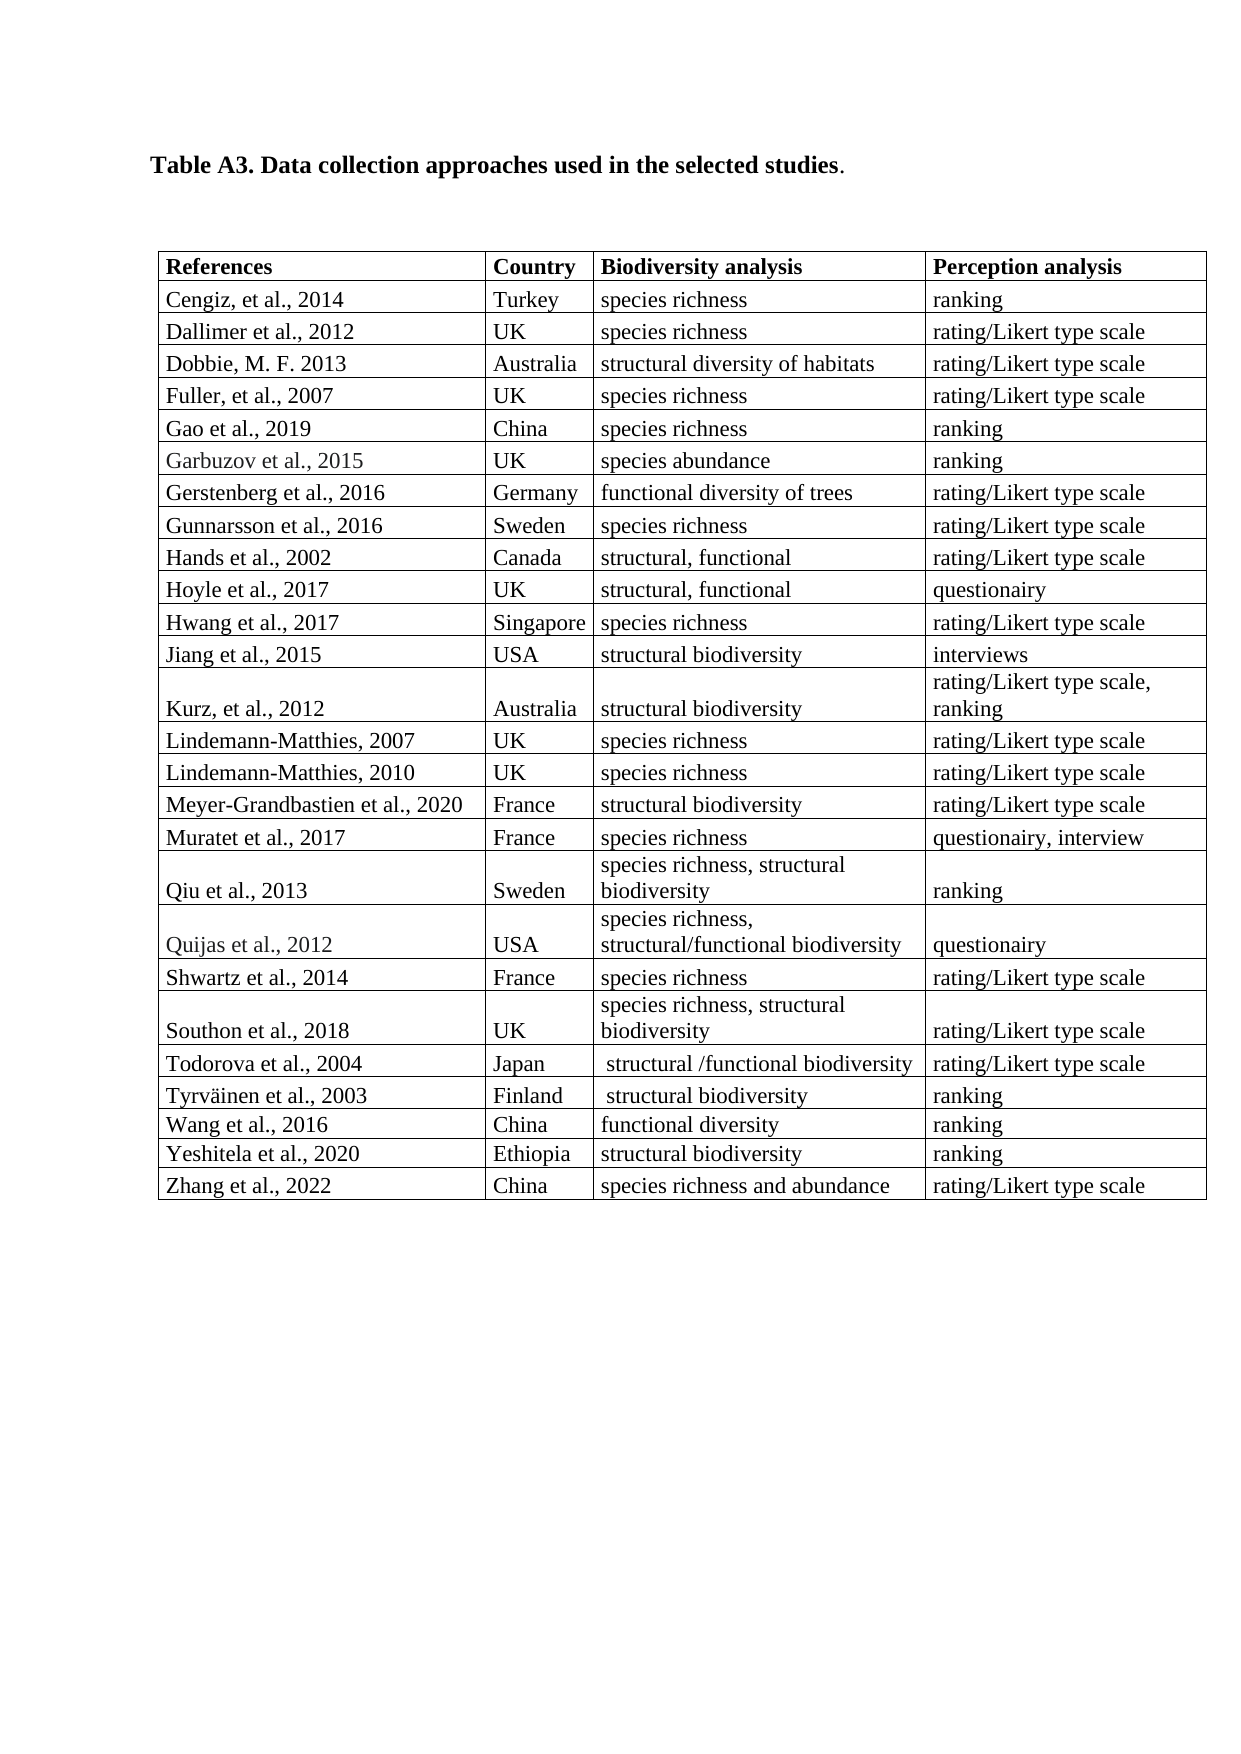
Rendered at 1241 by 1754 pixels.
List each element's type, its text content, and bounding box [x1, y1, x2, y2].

table_cell Sweden [486, 851, 593, 904]
table_cell questionairy [926, 905, 1206, 958]
table_cell France [486, 787, 593, 818]
table_cell rating/Likert type scale [926, 1045, 1206, 1076]
table_cell species richness, structural biodiversity [594, 851, 925, 904]
table_cell rating/Likert type scale [926, 507, 1206, 538]
table_cell structural, functional [594, 539, 925, 570]
table_cell Qiu et al., 2013 [159, 851, 485, 904]
table_cell functional diversity of trees [594, 475, 925, 506]
table_cell species richness [594, 722, 925, 753]
table_cell France [486, 819, 593, 850]
table_header Biodiversity analysis [594, 252, 925, 280]
table_cell rating/Likert type scale [926, 1168, 1206, 1199]
table_cell rating/Likert type scale [926, 991, 1206, 1044]
table_cell Gao et al., 2019 [159, 410, 485, 441]
table_cell ranking [926, 1109, 1206, 1137]
table_cell Quijas et al., 2012 [159, 905, 485, 958]
table_cell species richness [594, 281, 925, 312]
table_cell Lindemann-Matthies, 2010 [159, 754, 485, 786]
table_cell species richness [594, 507, 925, 538]
table_cell species richness [594, 604, 925, 635]
table_cell species richness, structural biodiversity [594, 991, 925, 1044]
table_cell structural biodiversity [594, 668, 925, 721]
table_cell Ethiopia [486, 1139, 593, 1167]
table_cell Todorova et al., 2004 [159, 1045, 485, 1076]
table_cell Australia [486, 668, 593, 721]
table_cell ranking [926, 851, 1206, 904]
table_cell Muratet et al., 2017 [159, 819, 485, 850]
table_cell Tyrväinen et al., 2003 [159, 1077, 485, 1108]
table_cell Kurz, et al., 2012 [159, 668, 485, 721]
table_cell ranking [926, 442, 1206, 473]
text Table A3. Data collection approaches used in the selected studies. [150, 150, 1090, 179]
table_cell ranking [926, 1077, 1206, 1108]
table_cell species richness [594, 959, 925, 990]
table_cell species richness, structural/functional biodiversity [594, 905, 925, 958]
table_cell Hands et al., 2002 [159, 539, 485, 570]
table_cell Japan [486, 1045, 593, 1076]
table_cell questionairy [926, 571, 1206, 603]
table_cell Jiang et al., 2015 [159, 636, 485, 667]
table_cell Meyer-Grandbastien et al., 2020 [159, 787, 485, 818]
table_cell species richness [594, 313, 925, 344]
table_cell questionairy, interview [926, 819, 1206, 850]
table_cell structural biodiversity [594, 636, 925, 667]
table_cell rating/Likert type scale [926, 475, 1206, 506]
table_cell structural, functional [594, 571, 925, 603]
table_cell Lindemann-Matthies, 2007 [159, 722, 485, 753]
table_header Perception analysis [926, 252, 1206, 280]
table_cell ranking [926, 1139, 1206, 1167]
table_cell species richness [594, 819, 925, 850]
table_cell UK [486, 571, 593, 603]
table_cell species richness and abundance [594, 1168, 925, 1199]
table_cell China [486, 1109, 593, 1137]
table_cell rating/Likert type scale [926, 313, 1206, 344]
table_header References [159, 252, 485, 280]
table_cell UK [486, 722, 593, 753]
table_cell UK [486, 442, 593, 473]
table_cell rating/Likert type scale [926, 754, 1206, 786]
table_cell Fuller, et al., 2007 [159, 378, 485, 409]
table_cell Canada [486, 539, 593, 570]
table_cell rating/Likert type scale [926, 378, 1206, 409]
table_cell species richness [594, 378, 925, 409]
table_cell UK [486, 313, 593, 344]
table_cell Shwartz et al., 2014 [159, 959, 485, 990]
table_cell ranking [926, 281, 1206, 312]
table_cell USA [486, 636, 593, 667]
table_cell interviews [926, 636, 1206, 667]
table_cell rating/Likert type scale [926, 604, 1206, 635]
table_cell Zhang et al., 2022 [159, 1168, 485, 1199]
table_cell UK [486, 378, 593, 409]
table_cell France [486, 959, 593, 990]
table_cell Wang et al., 2016 [159, 1109, 485, 1137]
table_cell Gerstenberg et al., 2016 [159, 475, 485, 506]
table_cell Singapore [486, 604, 593, 635]
table_cell rating/Likert type scale [926, 539, 1206, 570]
table_cell ranking [926, 410, 1206, 441]
table_cell China [486, 410, 593, 441]
table_cell Garbuzov et al., 2015 [159, 442, 485, 473]
table_cell USA [486, 905, 593, 958]
table_cell China [486, 1168, 593, 1199]
table_cell Gunnarsson et al., 2016 [159, 507, 485, 538]
table_cell Finland [486, 1077, 593, 1108]
table_cell species richness [594, 754, 925, 786]
table_cell rating/Likert type scale, ranking [926, 668, 1206, 721]
table_cell Australia [486, 345, 593, 377]
table_cell structural /functional biodiversity [594, 1045, 925, 1076]
table_cell rating/Likert type scale [926, 722, 1206, 753]
table_cell rating/Likert type scale [926, 959, 1206, 990]
table_cell species abundance [594, 442, 925, 473]
table_cell Yeshitela et al., 2020 [159, 1139, 485, 1167]
table_cell Hoyle et al., 2017 [159, 571, 485, 603]
table_cell functional diversity [594, 1109, 925, 1137]
table_cell UK [486, 754, 593, 786]
table_cell rating/Likert type scale [926, 787, 1206, 818]
table_cell structural biodiversity [594, 787, 925, 818]
table_cell Turkey [486, 281, 593, 312]
table_cell structural diversity of habitats [594, 345, 925, 377]
table_cell UK [486, 991, 593, 1044]
table_cell Dobbie, M. F. 2013 [159, 345, 485, 377]
table_cell structural biodiversity [594, 1077, 925, 1108]
table_cell Southon et al., 2018 [159, 991, 485, 1044]
table_header Country [486, 252, 593, 280]
table_cell species richness [594, 410, 925, 441]
table_cell rating/Likert type scale [926, 345, 1206, 377]
table_cell Dallimer et al., 2012 [159, 313, 485, 344]
table_cell structural biodiversity [594, 1139, 925, 1167]
table_cell Sweden [486, 507, 593, 538]
table_cell Cengiz, et al., 2014 [159, 281, 485, 312]
table_cell Germany [486, 475, 593, 506]
table_cell Hwang et al., 2017 [159, 604, 485, 635]
